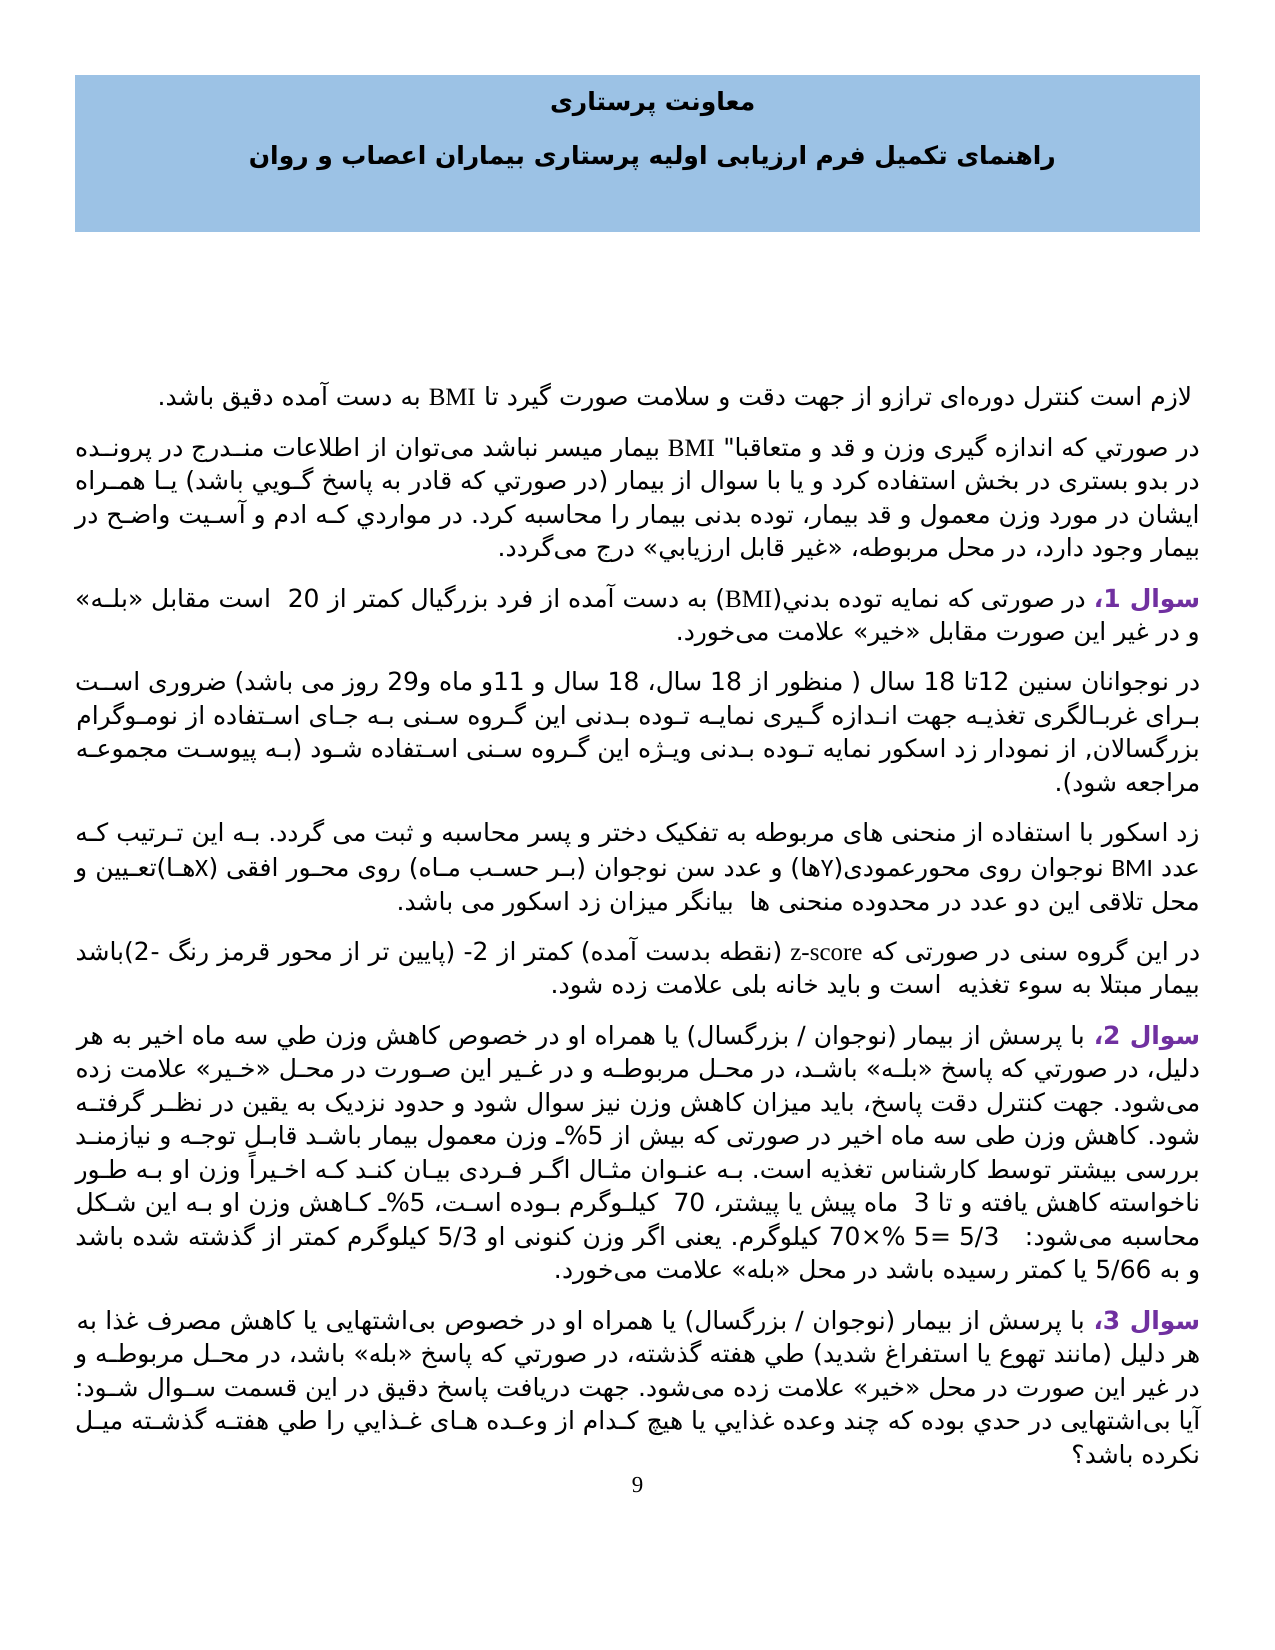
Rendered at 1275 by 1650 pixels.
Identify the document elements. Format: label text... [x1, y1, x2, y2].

text سوال 3، با پرسش از بيمار (نوجوان / بزرگسال) يا همراه او در خصوص بی‌اشتهایی يا كاهش مصرف غذا به هر دليل (مانند تهوع يا استفراغ شديد) طي هفته گذشته، در صورتي كه پاسخ «بله» باشد، در محل مربوطه و در غير اين صورت در محل «خير» علامت زده می‌شود. جهت دريافت پاسخ دقيق در اين قسمت سوال شود: آيا بی‌اشتهایی در حدي بوده که چند وعده غذايي يا هيچ کدام از وعده های غذايي را طي هفته گذشته ميل نکرده باشد؟ [75, 1306, 1200, 1469]
text زد اسکور با استفاده از منحنی های مربوطه به تفکیک دختر و پسر محاسبه و ثبت می گردد. به این ترتیب که عدد BMI نوجوان روی محورعمودی(Yها) و عدد سن نوجوان (بر حسب ماه) روی محور افقی (Xها)تعیین و محل تلاقی این دو عدد در محدوده منحنی ها بیانگر میزان زد اسکور می باشد. [75, 818, 1200, 916]
text سوال 1، در صورتی که نمايه توده بدني(BMI) به دست آمده از فرد بزرگیال کمتر از 20 است مقابل «بله» و در غیر این صورت مقابل «خیر» علامت می‌خورد. [75, 584, 1200, 647]
text سوال 2، با پرسش از بيمار (نوجوان / بزرگسال) يا همراه او در خصوص كاهش وزن طي سه ماه اخير به هر دليل، در صورتي كه پاسخ «بله» باشد، در محل مربوطه و در غير اين صورت در محل «خير» علامت زده می‌شود. جهت کنترل دقت پاسخ، بايد ميزان کاهش وزن نيز سوال شود و حدود نزديک به يقين در نظر گرفته شود. کاهش وزن طی سه ماه اخیر در صورتی که بيش از 5% وزن معمول بیمار باشد قابل توجه و نیازمند بررسی بیشتر توسط کارشناس تغذیه است. به عنوان مثال اگر فردی بیان کند که اخیراً وزن او به طور ناخواسته کاهش یافته و تا 3 ماه پیش یا پیشتر، 70 کیلوگرم بوده است، 5% کاهش وزن او به این شکل محاسبه می‌شود: 5/3 =5 %×70 کیلوگرم. یعنی اگر وزن کنونی او 5/3 کیلوگرم کمتر از گذشته شده باشد و به 5/66 یا کمتر رسیده باشد در محل «بله» علامت می‌خورد. [75, 1021, 1200, 1285]
text در این گروه سنی در صورتی که z-score (نقطه بدست آمده) کمتر از 2- (پایین تر از محور قرمز رنگ -2)باشد بیمار مبتلا به سوء تغذیه است و باید خانه بلی علامت زده شود. [75, 937, 1200, 1000]
text در نوجوانان سنین 12تا 18 سال ( منظور از 18 سال، 18 سال و 11و ماه و29 روز می باشد) ضروری است برای غربالگری تغذیه جهت اندازه گیری نمایه توده بدنی این گروه سنی به جای استفاده از نوموگرام بزرگسالان, از نمودار زد اسکور نمایه توده بدنی ویژه این گروه سنی استفاده شود (به پیوست مجموعه مراجعه شود). [75, 668, 1200, 797]
text لازم است کنترل دوره‌ای ترازو از جهت دقت و سلامت صورت گيرد تا BMI به دست آمده دقيق باشد. [75, 382, 1200, 412]
text در صورتي که اندازه گیری وزن و قد و متعاقبا" BMI بيمار ميسر نباشد می‌توان از اطلاعات مندرج در پرونده در بدو بستری در بخش استفاده کرد و یا با سوال از بيمار (در صورتي كه قادر به پاسخ گويي باشد) يا همراه ايشان در مورد وزن معمول و قد بيمار، توده بدنی بیمار را محاسبه کرد. در مواردي كه ادم و آسيت واضح در بيمار وجود دارد، در محل مربوطه، «غير قابل ارزيابي» درج می‌گردد. [75, 433, 1200, 563]
